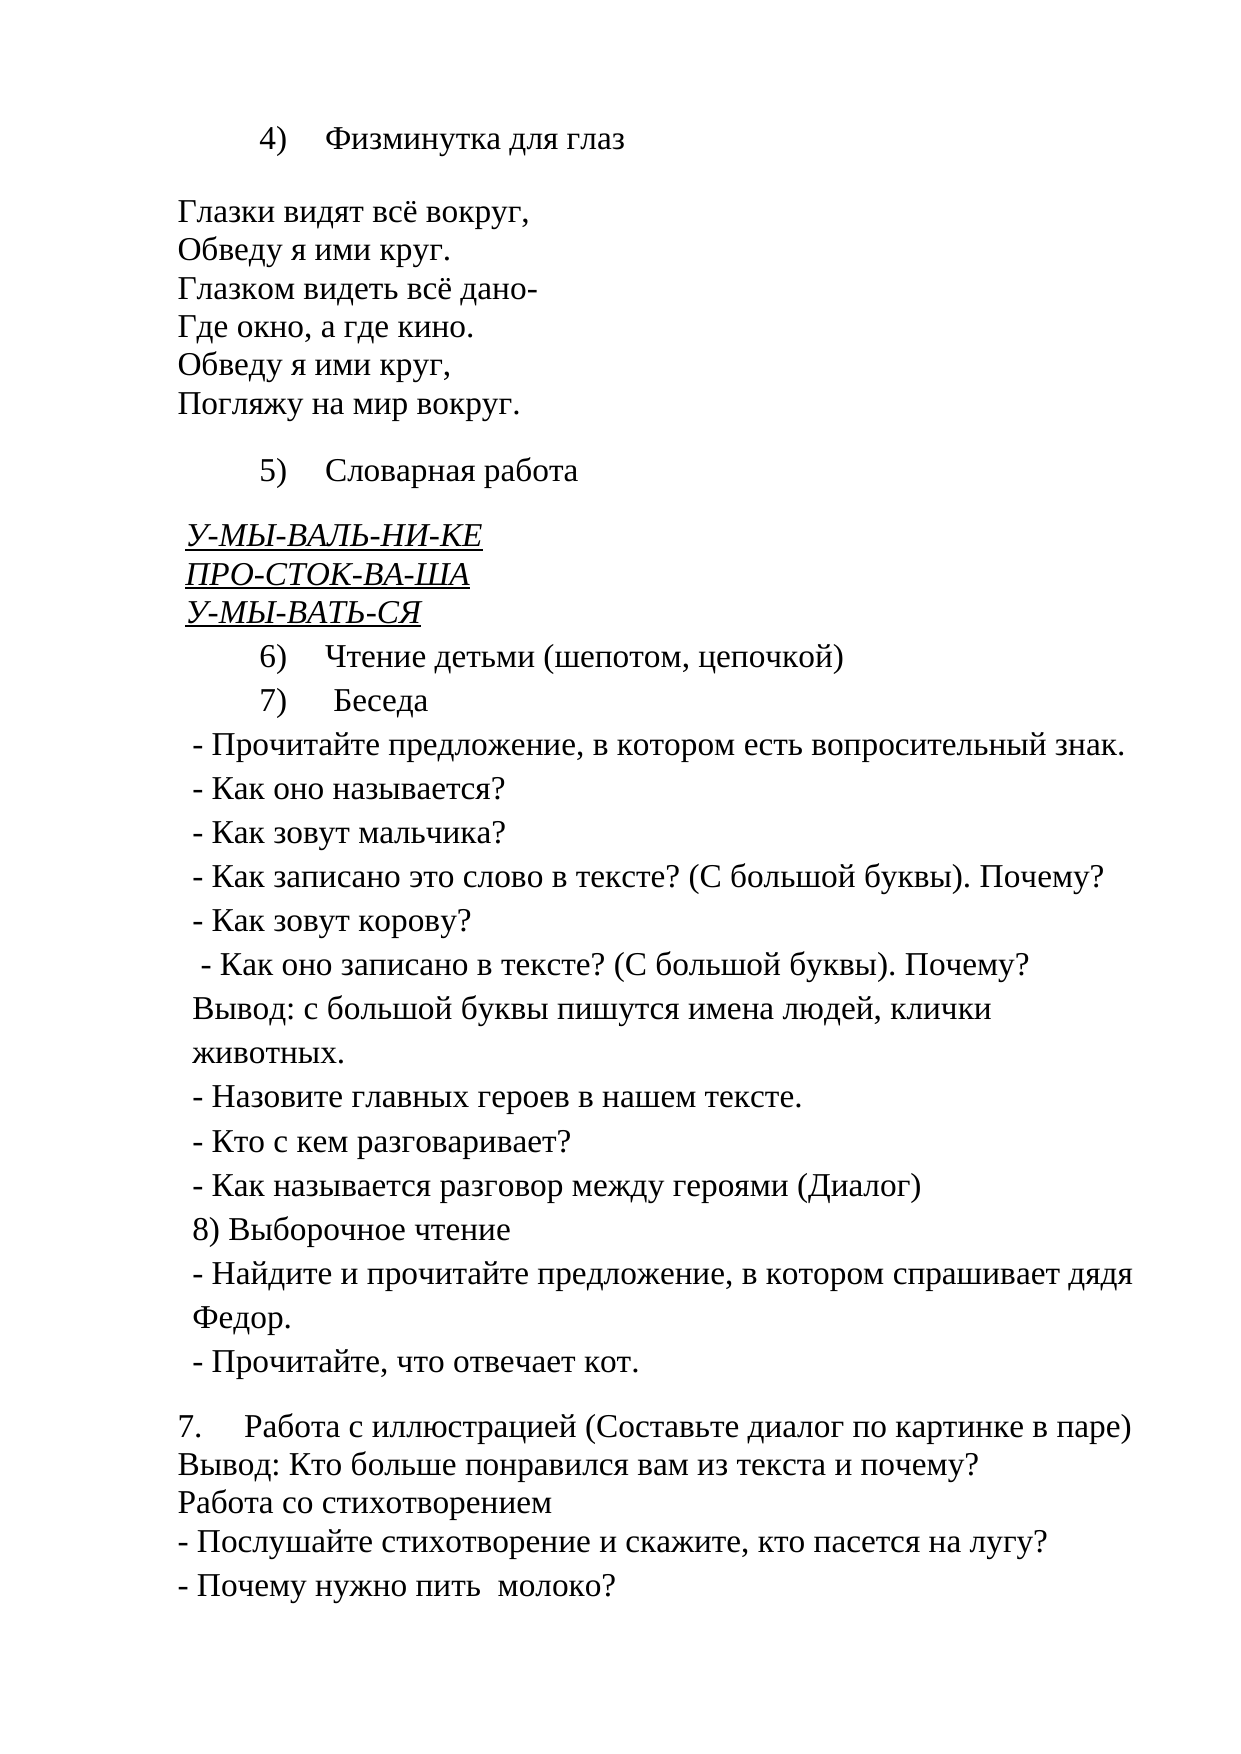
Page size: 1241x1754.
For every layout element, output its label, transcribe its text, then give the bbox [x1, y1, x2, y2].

list - Найдите и прочитайте предложение, в котором спрашивает дядя Федор. - Прочитайте, что отвечает кот. [192, 1253, 1152, 1379]
list - Почему нужно пить молоко? [177, 1565, 1152, 1603]
list - Прочитайте предложение, в котором есть вопросительный знак. [192, 724, 1152, 763]
list 8) Выборочное чтение [192, 1209, 1152, 1247]
list - Как зовут корову? [192, 901, 1152, 939]
list Вывод: с большой буквы пишутся имена людей, клички животных. [192, 989, 1152, 1071]
list - Как оно записано в тексте? (С большой буквы). Почему? [192, 944, 1152, 983]
list Физминутка для глаз [252, 118, 1152, 156]
list - Как называется разговор между героями (Диалог) [192, 1165, 1152, 1203]
text Вывод: Кто больше понравился вам из текста и почему? [177, 1444, 1152, 1483]
text Глазки видят всё вокруг, Обведу я ими круг. Глазком видеть всё дано- Где окно, а где кино. Обведу я ими круг, Погляжу на мир вокруг. [177, 191, 1152, 421]
list - Как записано это слово в тексте? (С большой буквы). Почему? [192, 856, 1152, 895]
list Словарная работа [252, 451, 1152, 489]
text У-МЫ-ВАЛЬ-НИ-КЕ [185, 515, 1152, 554]
text Работа со стихотворением [177, 1483, 1152, 1521]
list - Кто с кем разговаривает? [192, 1121, 1152, 1159]
text ПРО-СТОК-ВА-ША [185, 554, 1152, 592]
list Чтение детьми (шепотом, цепочкой) [252, 636, 1152, 674]
list - Как оно называется? [192, 768, 1152, 807]
text 7. Работа с иллюстрацией (Составьте диалог по картинке в паре) [177, 1406, 1152, 1444]
list У-МЫ-ВАТЬ-СЯ [185, 592, 1152, 630]
list Беседа [252, 680, 1152, 718]
list - Послушайте стихотворение и скажите, кто пасется на лугу? [177, 1521, 1152, 1559]
list - Назовите главных героев в нашем тексте. [192, 1077, 1152, 1115]
list - Как зовут мальчика? [192, 812, 1152, 851]
